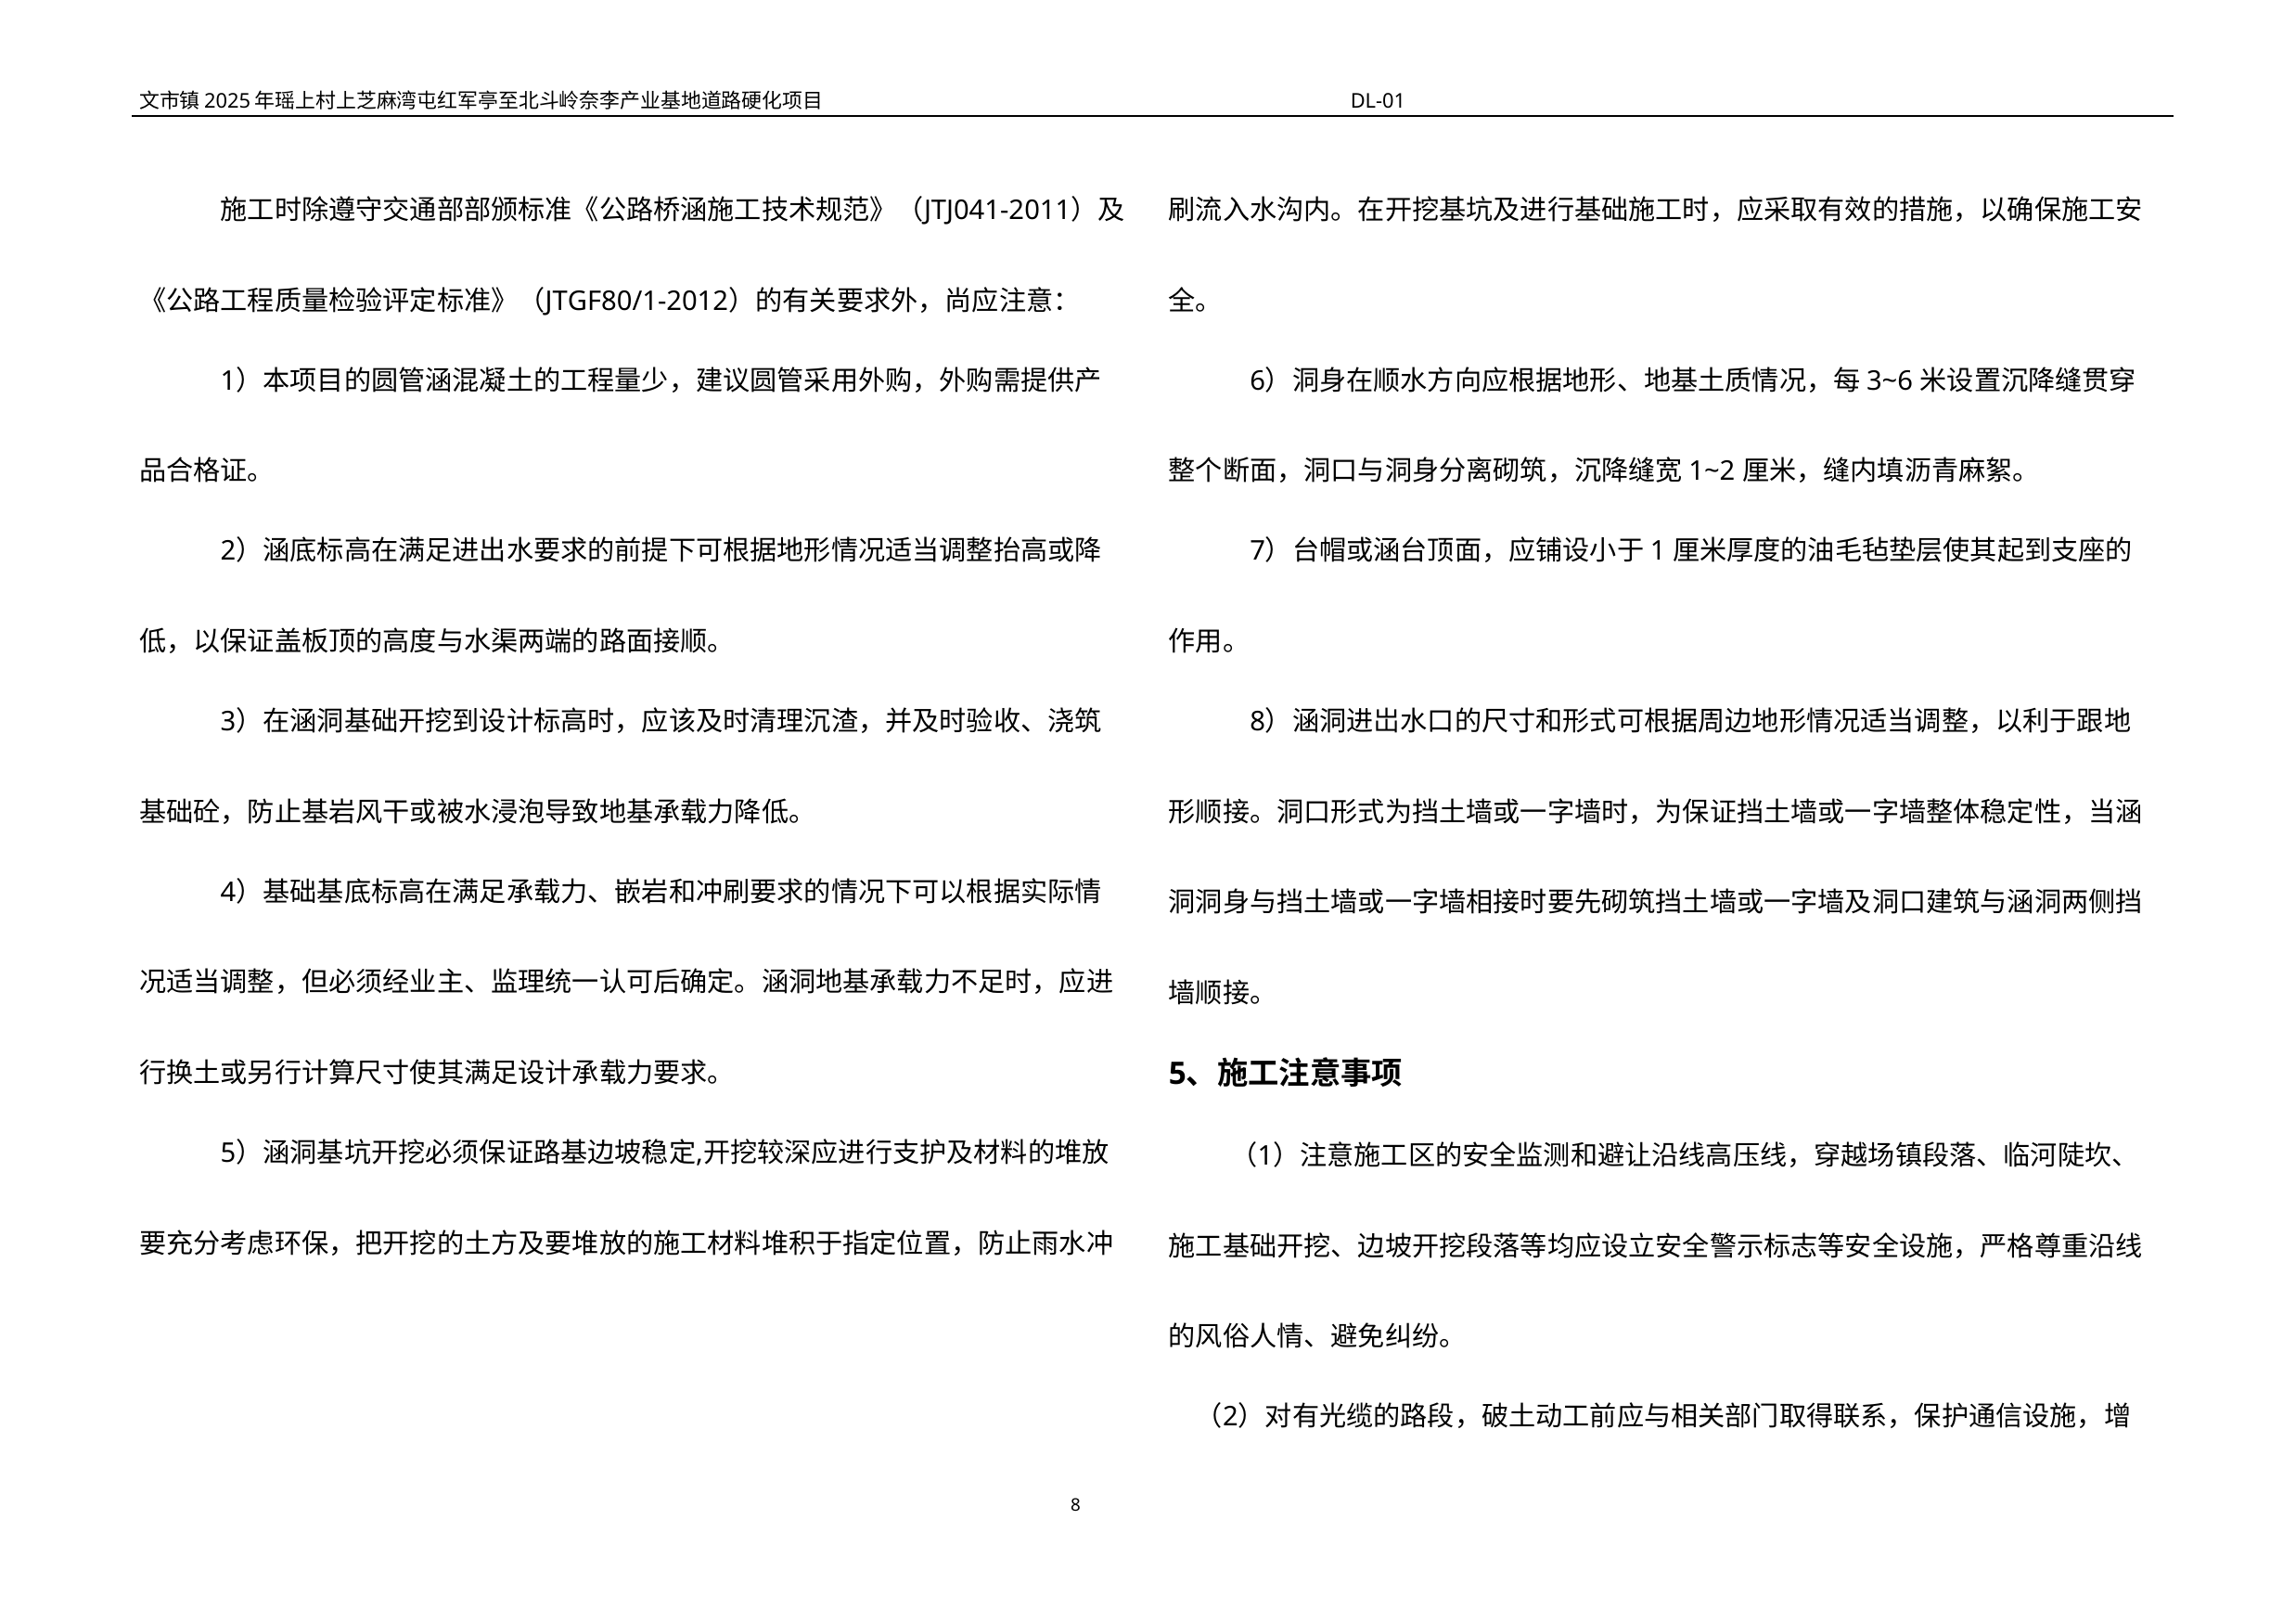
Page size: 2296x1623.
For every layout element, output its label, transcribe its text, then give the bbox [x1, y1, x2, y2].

subtitle 5、施工注意事项 [1168, 1040, 2157, 1101]
text 施工时除遵守交通部部颁标准《公路桥涵施工技术规范》（JTJ041-2011）及《公路工程质量检验评定标准》（JTGF80/1-2012）的有关要求外，尚应注意： [139, 178, 1127, 328]
text 3）在涵洞基础开挖到设计标高时，应该及时清理沉渣，并及时验收、浇筑基础砼，防止基岩风干或被水浸泡导致地基承载力降低。 [139, 689, 1127, 840]
text （2）对有光缆的路段，破土动工前应与相关部门取得联系，保护通信设施，增强安全意识，避免造成难以估计的损失。 [1168, 1384, 2157, 1444]
text 5）涵洞基坑开挖必须保证路基边坡稳定,开挖较深应进行支护及材料的堆放要充分考虑环保，把开挖的土方及要堆放的施工材料堆积于指定位置，防止雨水冲刷流入水沟内。在开挖基坑及进行基础施工时，应采取有效的措施，以确保施工安全。 [139, 1120, 1127, 1271]
text 6）洞身在顺水方向应根据地形、地基土质情况，每 3~6 米设置沉降缝贯穿整个断面，洞口与洞身分离砌筑，沉降缝宽 1~2 厘米，缝内填沥青麻絮。 [1168, 348, 2157, 499]
text （1）注意施工区的安全监测和避让沿线高压线，穿越场镇段落、临河陡坎、施工基础开挖、边坡开挖段落等均应设立安全警示标志等安全设施，严格尊重沿线的风俗人情、避免纠纷。 [1168, 1123, 2157, 1364]
text 5）涵洞基坑开挖必须保证路基边坡稳定,开挖较深应进行支护及材料的堆放要充分考虑环保，把开挖的土方及要堆放的施工材料堆积于指定位置，防止雨水冲刷流入水沟内。在开挖基坑及进行基础施工时，应采取有效的措施，以确保施工安全。 [1168, 178, 2157, 328]
text 4）基础基底标高在满足承载力、嵌岩和冲刷要求的情况下可以根据实际情况适当调整，但必须经业主、监理统一认可后确定。涵洞地基承载力不足时，应进行换土或另行计算尺寸使其满足设计承载力要求。 [139, 859, 1127, 1101]
text 8）涵洞进岀水口的尺寸和形式可根据周边地形情况适当调整，以利于跟地形顺接。洞口形式为挡土墙或一字墙时，为保证挡土墙或一字墙整体稳定性，当涵洞洞身与挡土墙或一字墙相接时要先砌筑挡土墙或一字墙及洞口建筑与涵洞两侧挡墙顺接。 [1168, 689, 2157, 1021]
text 2）涵底标高在满足进出水要求的前提下可根据地形情况适当调整抬高或降低，以保证盖板顶的高度与水渠两端的路面接顺。 [139, 519, 1127, 669]
text 7）台帽或涵台顶面，应铺设小于 1 厘米厚度的油毛毡垫层使其起到支座的作用。 [1168, 519, 2157, 669]
text 1）本项目的圆管涵混凝土的工程量少，建议圆管采用外购，外购需提供产品合格证。 [139, 348, 1127, 499]
